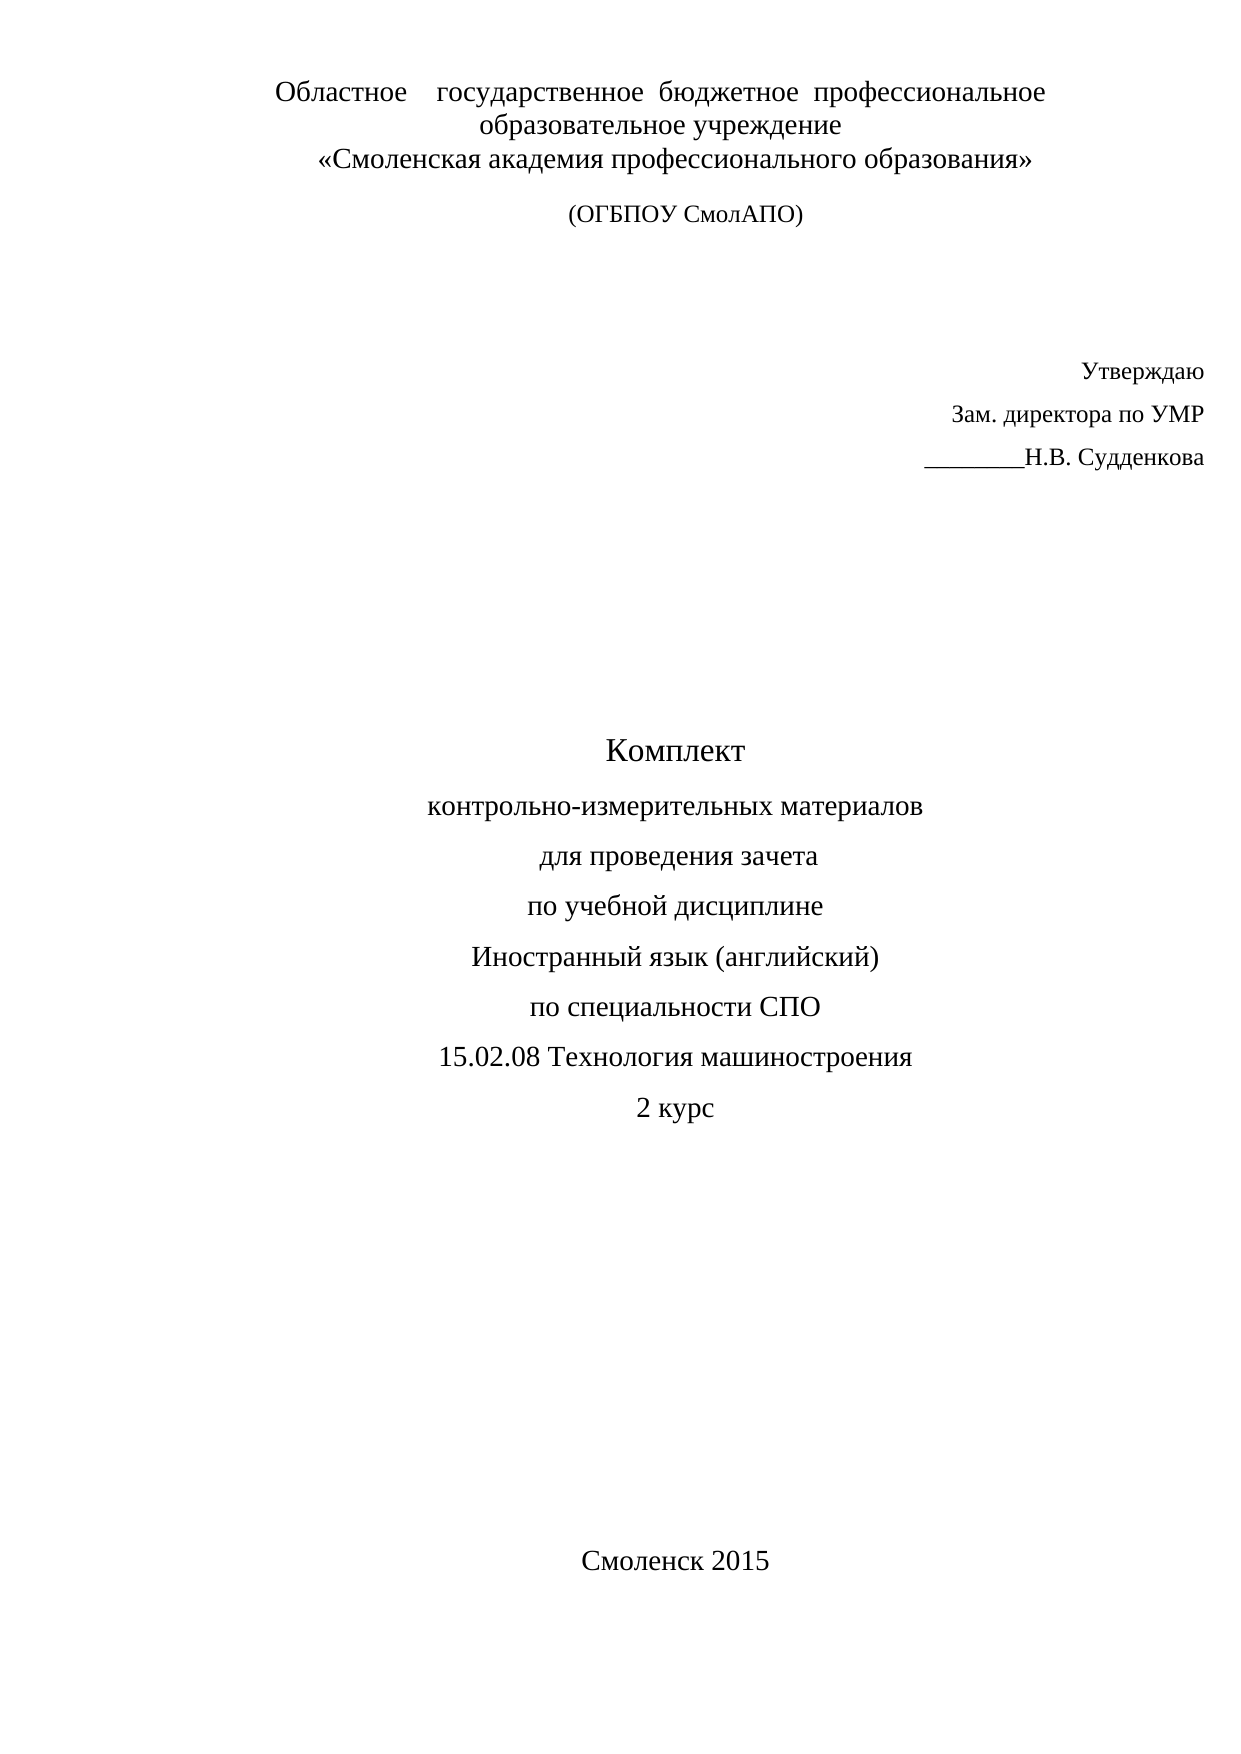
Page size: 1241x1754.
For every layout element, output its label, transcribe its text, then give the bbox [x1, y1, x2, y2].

text Иностранный язык (английский) [207, 939, 1144, 972]
text по специальности СПО [207, 989, 1144, 1023]
text «Смоленская академия профессионального образования» [207, 141, 1144, 174]
text 15.02.08 Технология машиностроения [207, 1039, 1144, 1073]
text Областное государственное бюджетное профессиональное образовательное учреждение [177, 74, 1144, 141]
text по учебной дисциплине [207, 888, 1144, 922]
text для проведения зачета [207, 838, 1144, 872]
text Комплект [207, 730, 1144, 769]
text 2 курс [207, 1090, 1144, 1123]
text Смоленск 2015 [207, 1543, 1144, 1576]
subtitle (ОГБПОУ СмолАПО) [318, 199, 1144, 228]
text контрольно-измерительных материалов [207, 788, 1144, 821]
